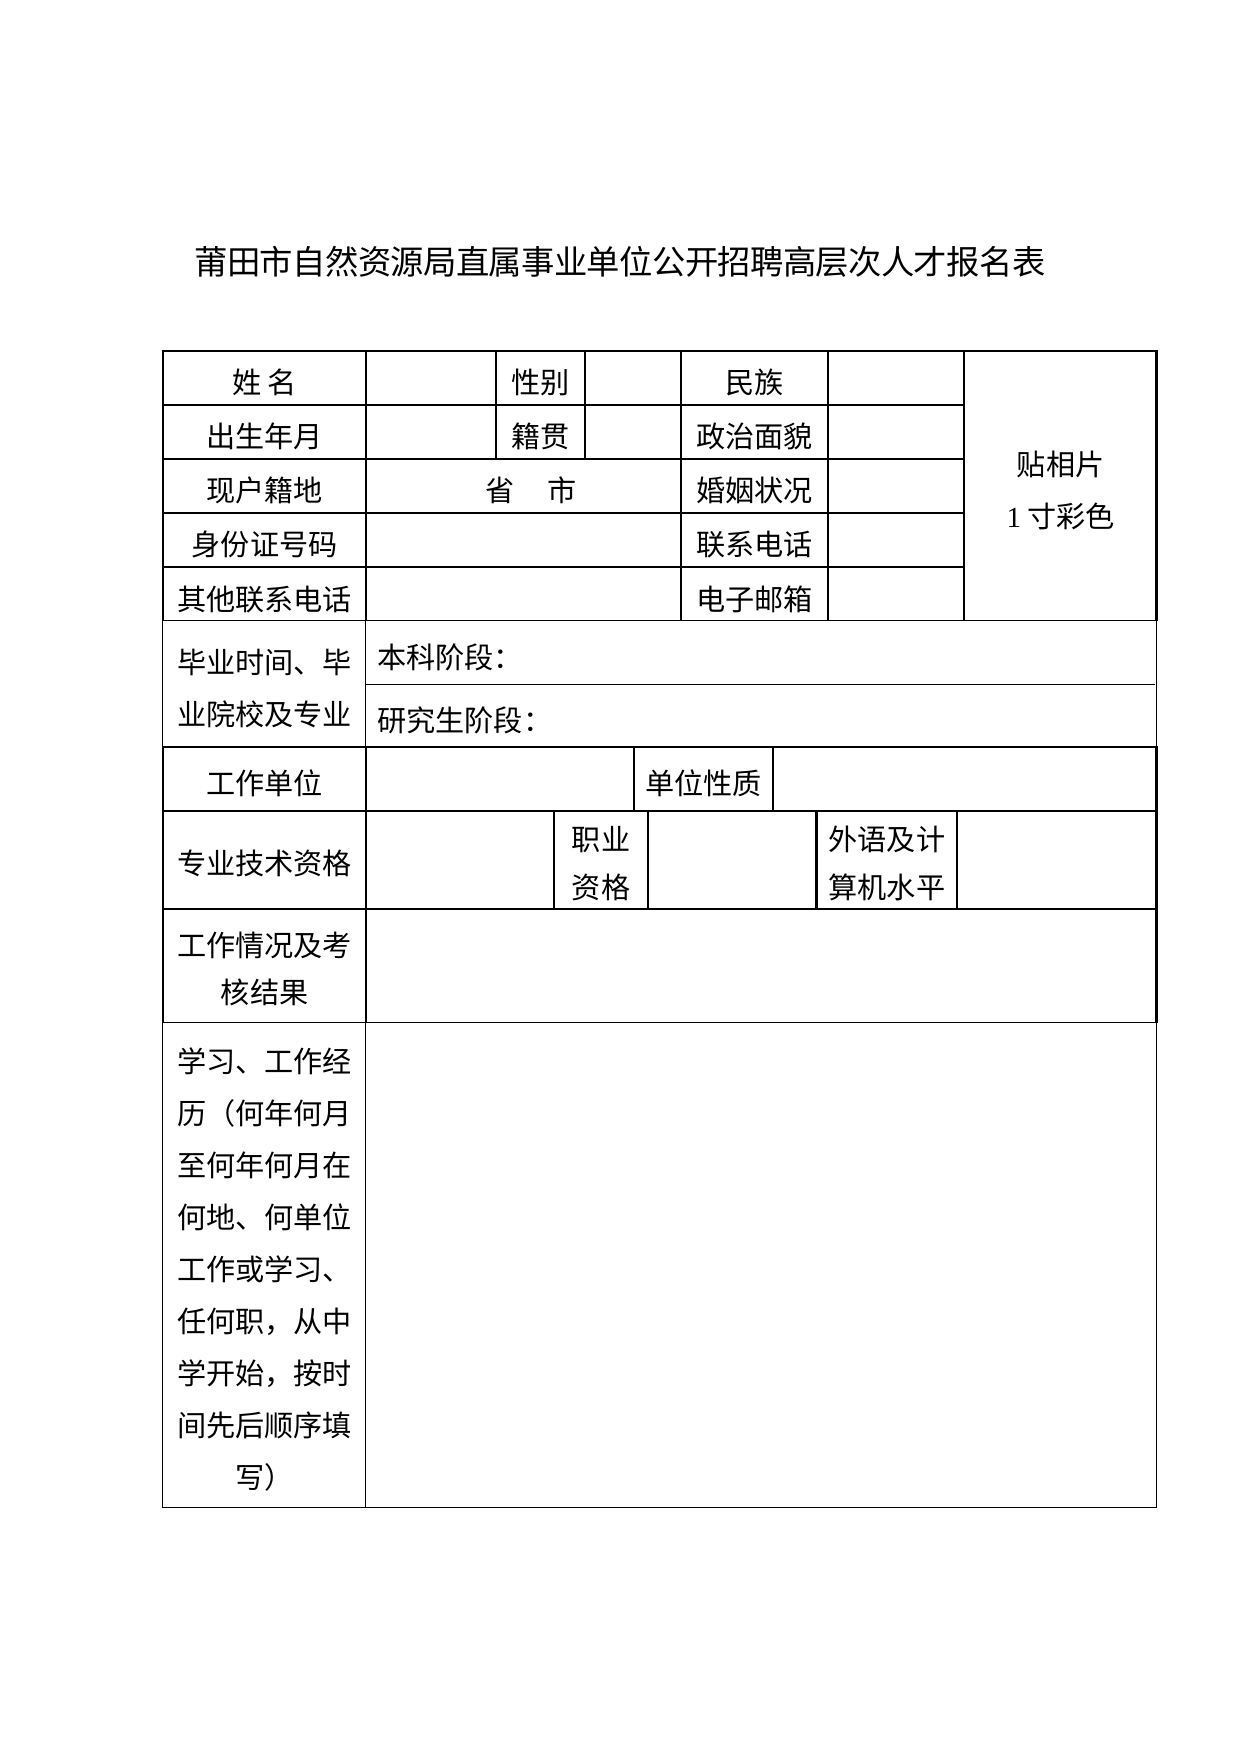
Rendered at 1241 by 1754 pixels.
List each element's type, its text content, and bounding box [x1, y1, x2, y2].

table_cell [958, 812, 1155, 908]
table_cell 出生年月 [164, 406, 365, 458]
table_cell [829, 514, 963, 566]
table_cell 本科阶段： [366, 621, 1156, 684]
table_cell 政治面貌 [682, 406, 827, 458]
table_cell [367, 748, 633, 810]
table_cell 学习、工作经历（何年何月至何年何月在何地、何单位工作或学习、任何职，从中学开始，按时间先后顺序填写） [163, 1023, 365, 1507]
table_cell 专业技术资格 [164, 812, 365, 908]
table_cell [774, 748, 1155, 810]
table_cell [367, 910, 1155, 1022]
table_cell [367, 514, 680, 566]
table_cell 联系电话 [682, 514, 827, 566]
table_header [586, 352, 680, 404]
table_cell 婚姻状况 [682, 460, 827, 512]
table_cell [829, 406, 963, 458]
table_cell 研究生阶段： [366, 684, 1156, 746]
table_header 民族 [682, 352, 827, 404]
table_cell [829, 568, 963, 620]
text 莆田市自然资源局直属事业单位公开招聘高层次人才报名表 [187, 224, 1053, 287]
table_cell 省 市 [367, 460, 680, 512]
table_cell [586, 406, 680, 458]
table_cell [366, 1023, 1156, 1507]
table_cell [367, 568, 680, 620]
table_cell 身份证号码 [164, 514, 365, 566]
table_cell [649, 812, 815, 908]
table_cell 其他联系电话 [164, 568, 365, 620]
table_cell 单位性质 [635, 748, 772, 810]
table_cell 职业 资格 [555, 812, 647, 908]
table_header 姓 名 [164, 352, 365, 404]
table_header [367, 352, 495, 404]
table_cell [829, 460, 963, 512]
table_header 贴相片 1寸彩色 [965, 352, 1155, 620]
table_cell 毕业时间、毕业院校及专业 [163, 621, 365, 746]
table_cell 工作情况及考核结果 [164, 910, 365, 1022]
table_cell 电子邮箱 [682, 568, 827, 620]
table_header [829, 352, 963, 404]
table_cell 籍贯 [497, 406, 584, 458]
table_cell 现户籍地 [164, 460, 365, 512]
table_cell [367, 812, 553, 908]
table_cell 外语及计算机水平 [818, 812, 956, 908]
table_cell 工作单位 [164, 748, 365, 810]
table_cell [367, 406, 495, 458]
table_header 性别 [497, 352, 584, 404]
